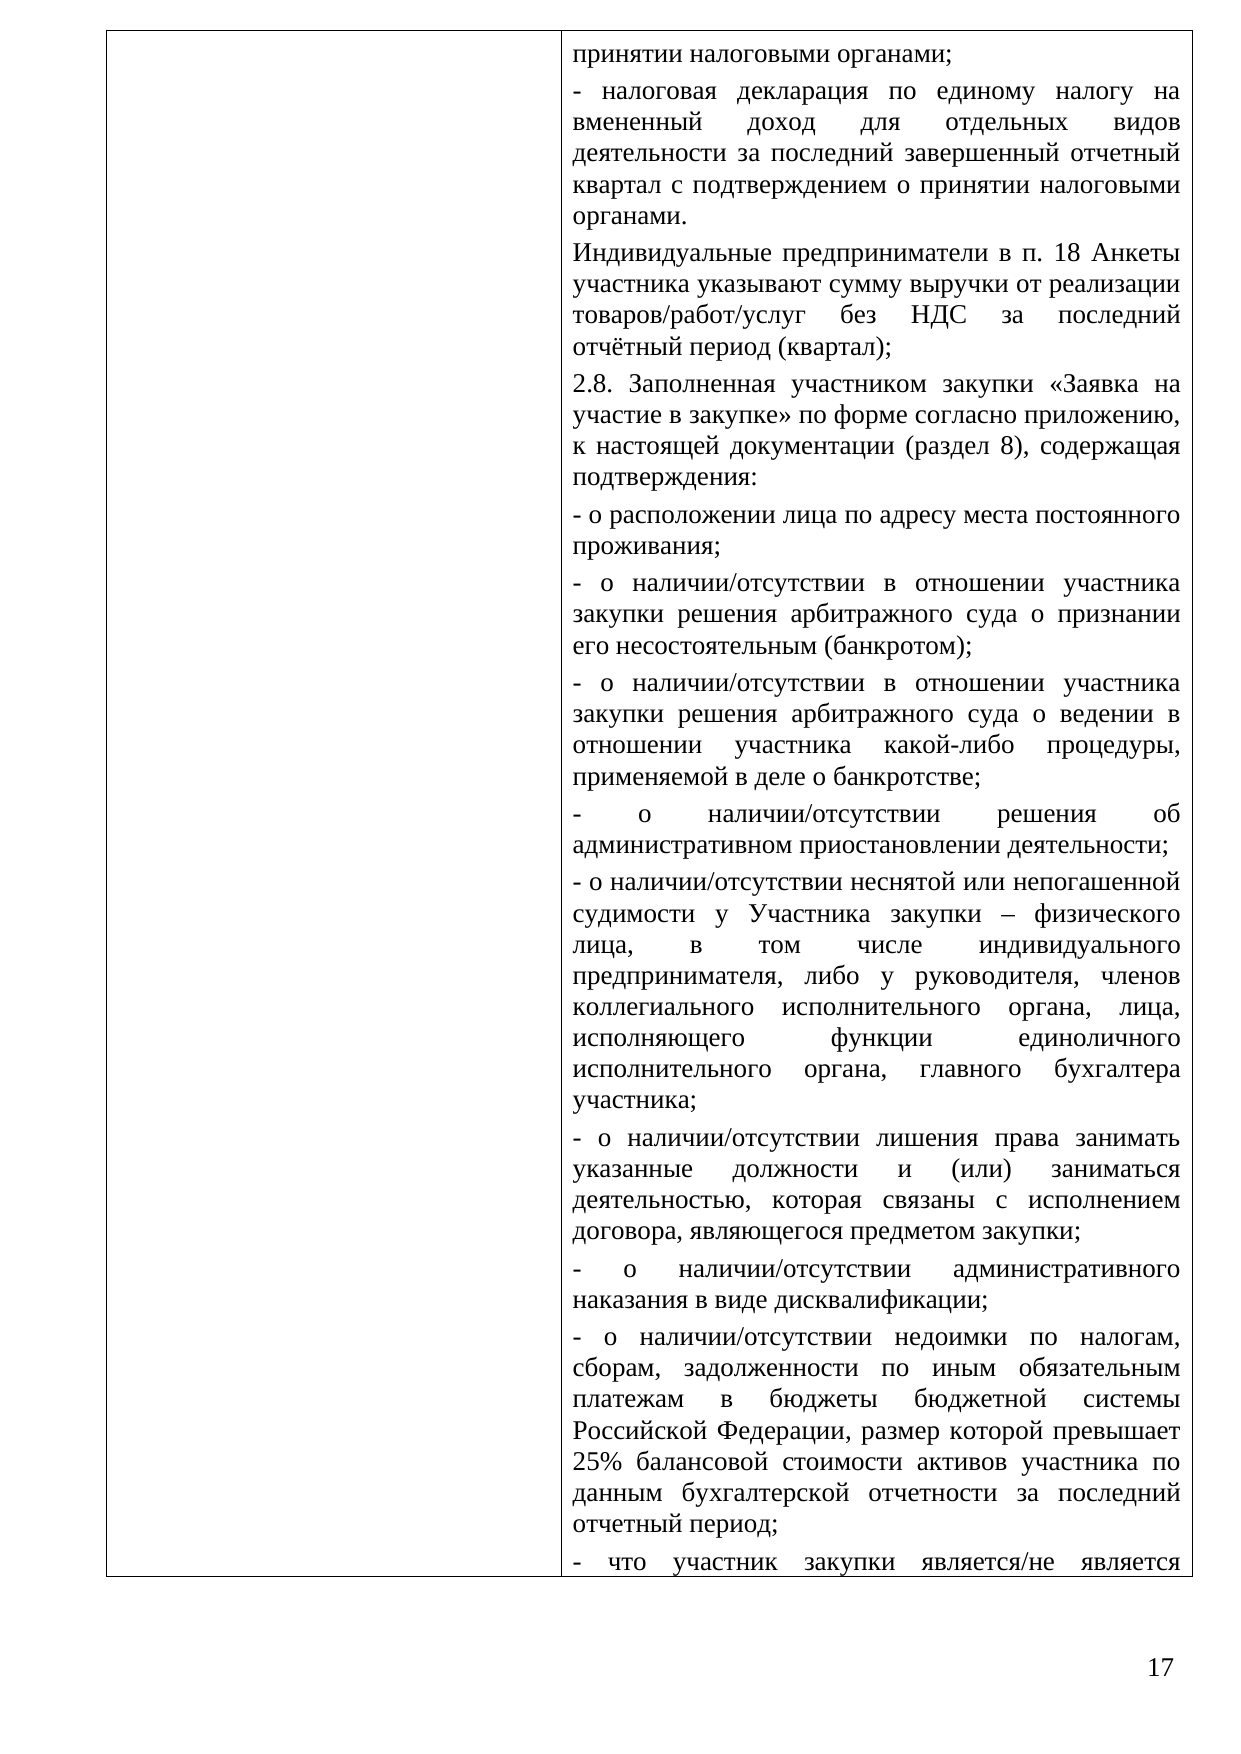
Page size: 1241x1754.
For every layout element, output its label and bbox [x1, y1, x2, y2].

table_cell [107, 31, 561, 1576]
table_cell [562, 31, 1192, 1576]
